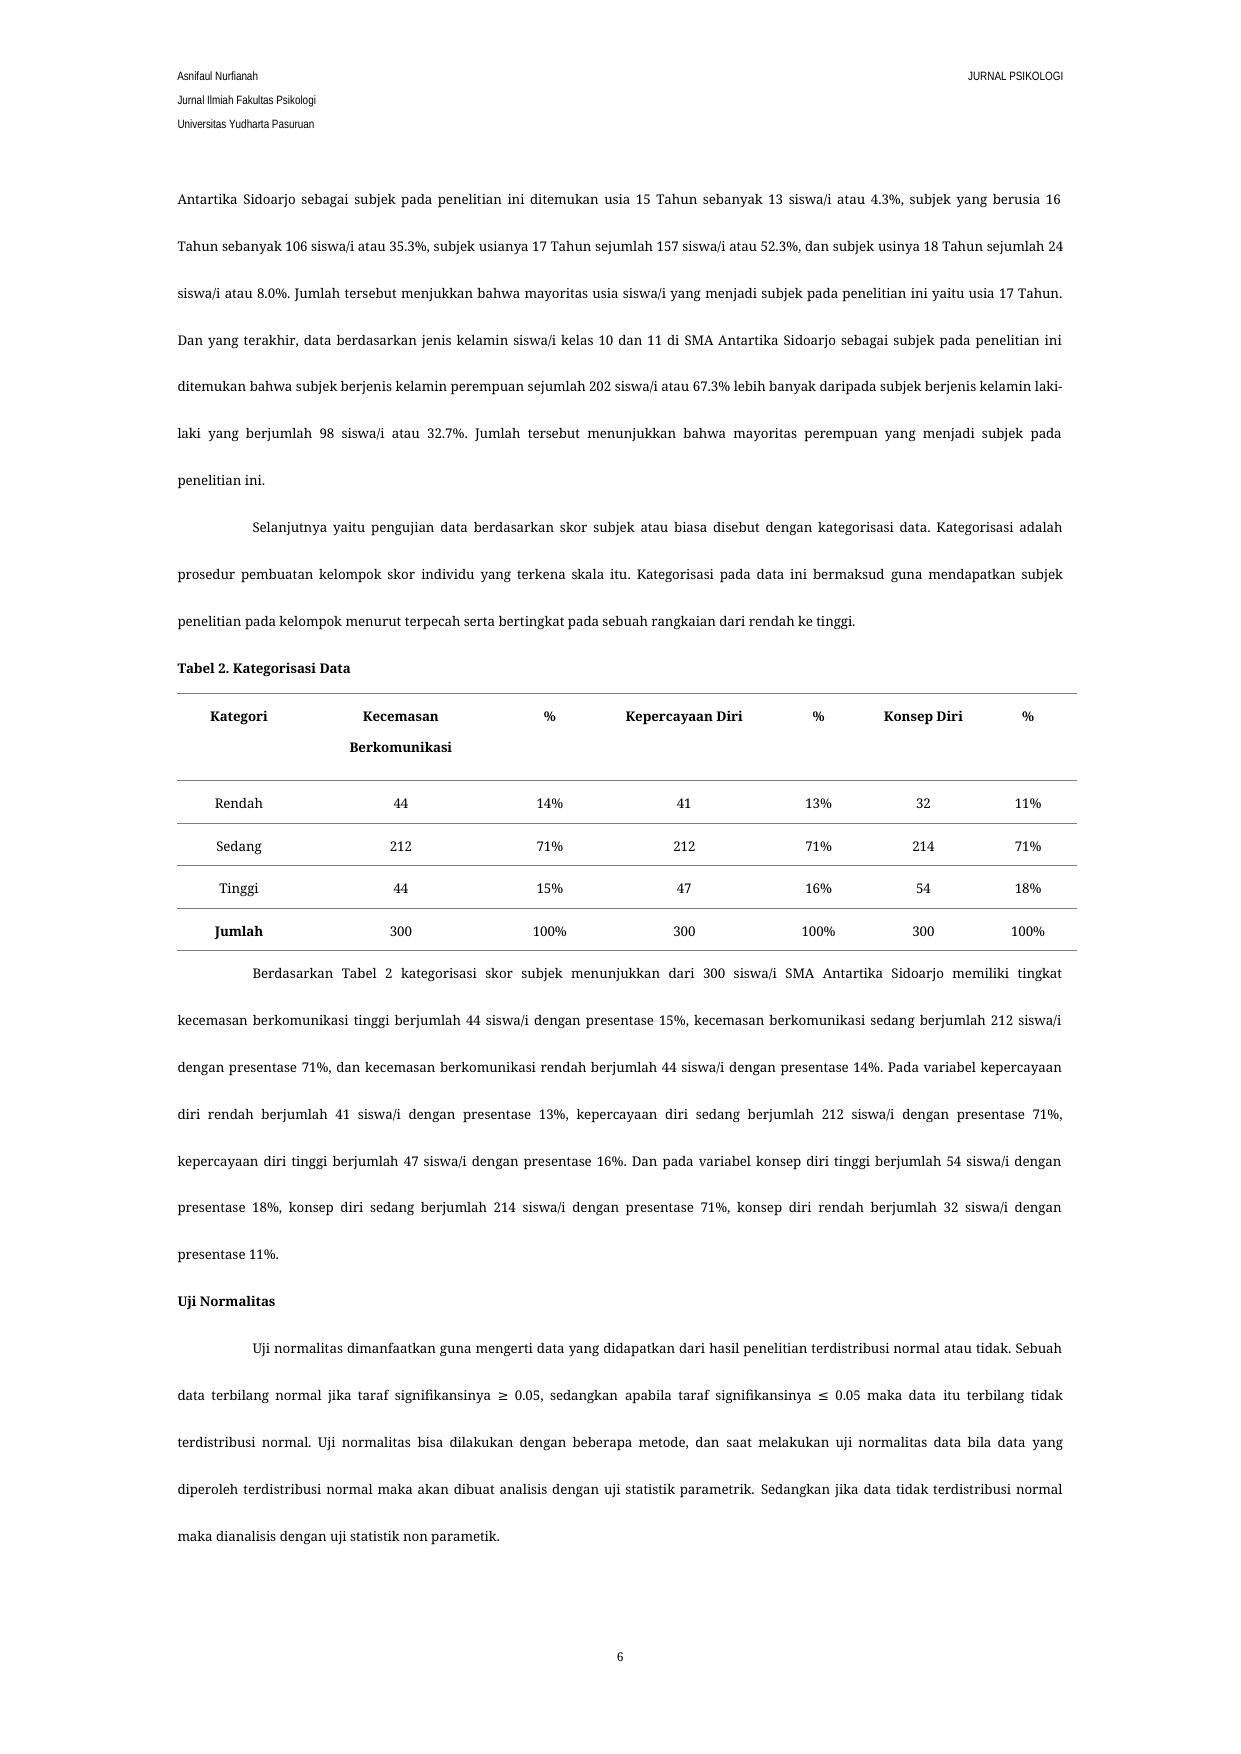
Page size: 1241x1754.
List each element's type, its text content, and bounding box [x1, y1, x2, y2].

table_cell 300 [300, 909, 501, 950]
table_header % [501, 694, 598, 780]
text Tabel 2. Kategorisasi Data [177, 646, 1063, 677]
table_cell 41 [598, 781, 770, 823]
table_cell 212 [300, 824, 501, 865]
table_header Kecemasan Berkomunikasi [300, 694, 501, 780]
table_cell 11% [979, 781, 1077, 823]
table_cell 44 [300, 781, 501, 823]
table_cell 14% [501, 781, 598, 823]
table_cell Tinggi [177, 866, 300, 908]
text Uji normalitas dimanfaatkan guna mengerti data yang didapatkan dari hasil penelitian terdistribusi normal atau tidak. Sebuah data terbilang normal jika taraf signifikansinya ≥ 0.05, sedangkan apabila taraf signifikansinya ≤ 0.05 maka data itu terbilang tidak terdistribusi normal. Uji normalitas bisa dilakukan dengan beberapa metode, dan saat melakukan uji normalitas data bila data yang diperoleh terdistribusi normal maka akan dibuat analisis dengan uji statistik parametrik. Sedangkan jika data tidak terdistribusi normal maka dianalisis dengan uji statistik non parametik. [177, 1326, 1063, 1545]
table_cell 214 [867, 824, 979, 865]
table_header Kategori [177, 694, 300, 780]
table_cell 16% [770, 866, 867, 908]
table_cell Rendah [177, 781, 300, 823]
table_cell 47 [598, 866, 770, 908]
table_header Konsep Diri [867, 694, 979, 780]
table_cell 32 [867, 781, 979, 823]
text Selanjutnya yaitu pengujian data berdasarkan skor subjek atau biasa disebut dengan kategorisasi data. Kategorisasi adalah prosedur pembuatan kelompok skor individu yang terkena skala itu. Kategorisasi pada data ini bermaksud guna mendapatkan subjek penelitian pada kelompok menurut terpecah serta bertingkat pada sebuah rangkaian dari rendah ke tinggi. [177, 505, 1063, 630]
table_cell 100% [501, 909, 598, 950]
table_cell 71% [770, 824, 867, 865]
table_cell Jumlah [177, 909, 300, 950]
table_cell 54 [867, 866, 979, 908]
table_cell 13% [770, 781, 867, 823]
table_header Kepercayaan Diri [598, 694, 770, 780]
table_cell 71% [501, 824, 598, 865]
table_cell 18% [979, 866, 1077, 908]
table_header % [979, 694, 1077, 780]
table_cell 212 [598, 824, 770, 865]
table_cell Sedang [177, 824, 300, 865]
table_cell 300 [867, 909, 979, 950]
table_cell 71% [979, 824, 1077, 865]
table_cell 100% [770, 909, 867, 950]
table_cell 100% [979, 909, 1077, 950]
text Uji Normalitas [177, 1279, 1063, 1311]
text Berdasarkan Tabel 2 kategorisasi skor subjek menunjukkan dari 300 siswa/i SMA Antartika Sidoarjo memiliki tingkat kecemasan berkomunikasi tinggi berjumlah 44 siswa/i dengan presentase 15%, kecemasan berkomunikasi sedang berjumlah 212 siswa/i dengan presentase 71%, dan kecemasan berkomunikasi rendah berjumlah 44 siswa/i dengan presentase 14%. Pada variabel kepercayaan diri rendah berjumlah 41 siswa/i dengan presentase 13%, kepercayaan diri sedang berjumlah 212 siswa/i dengan presentase 71%, kepercayaan diri tinggi berjumlah 47 siswa/i dengan presentase 16%. Dan pada variabel konsep diri tinggi berjumlah 54 siswa/i dengan presentase 18%, konsep diri sedang berjumlah 214 siswa/i dengan presentase 71%, konsep diri rendah berjumlah 32 siswa/i dengan presentase 11%. [177, 951, 1063, 1264]
table_cell 44 [300, 866, 501, 908]
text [177, 177, 1063, 490]
table_cell 300 [598, 909, 770, 950]
table_header % [770, 694, 867, 780]
table_cell 15% [501, 866, 598, 908]
